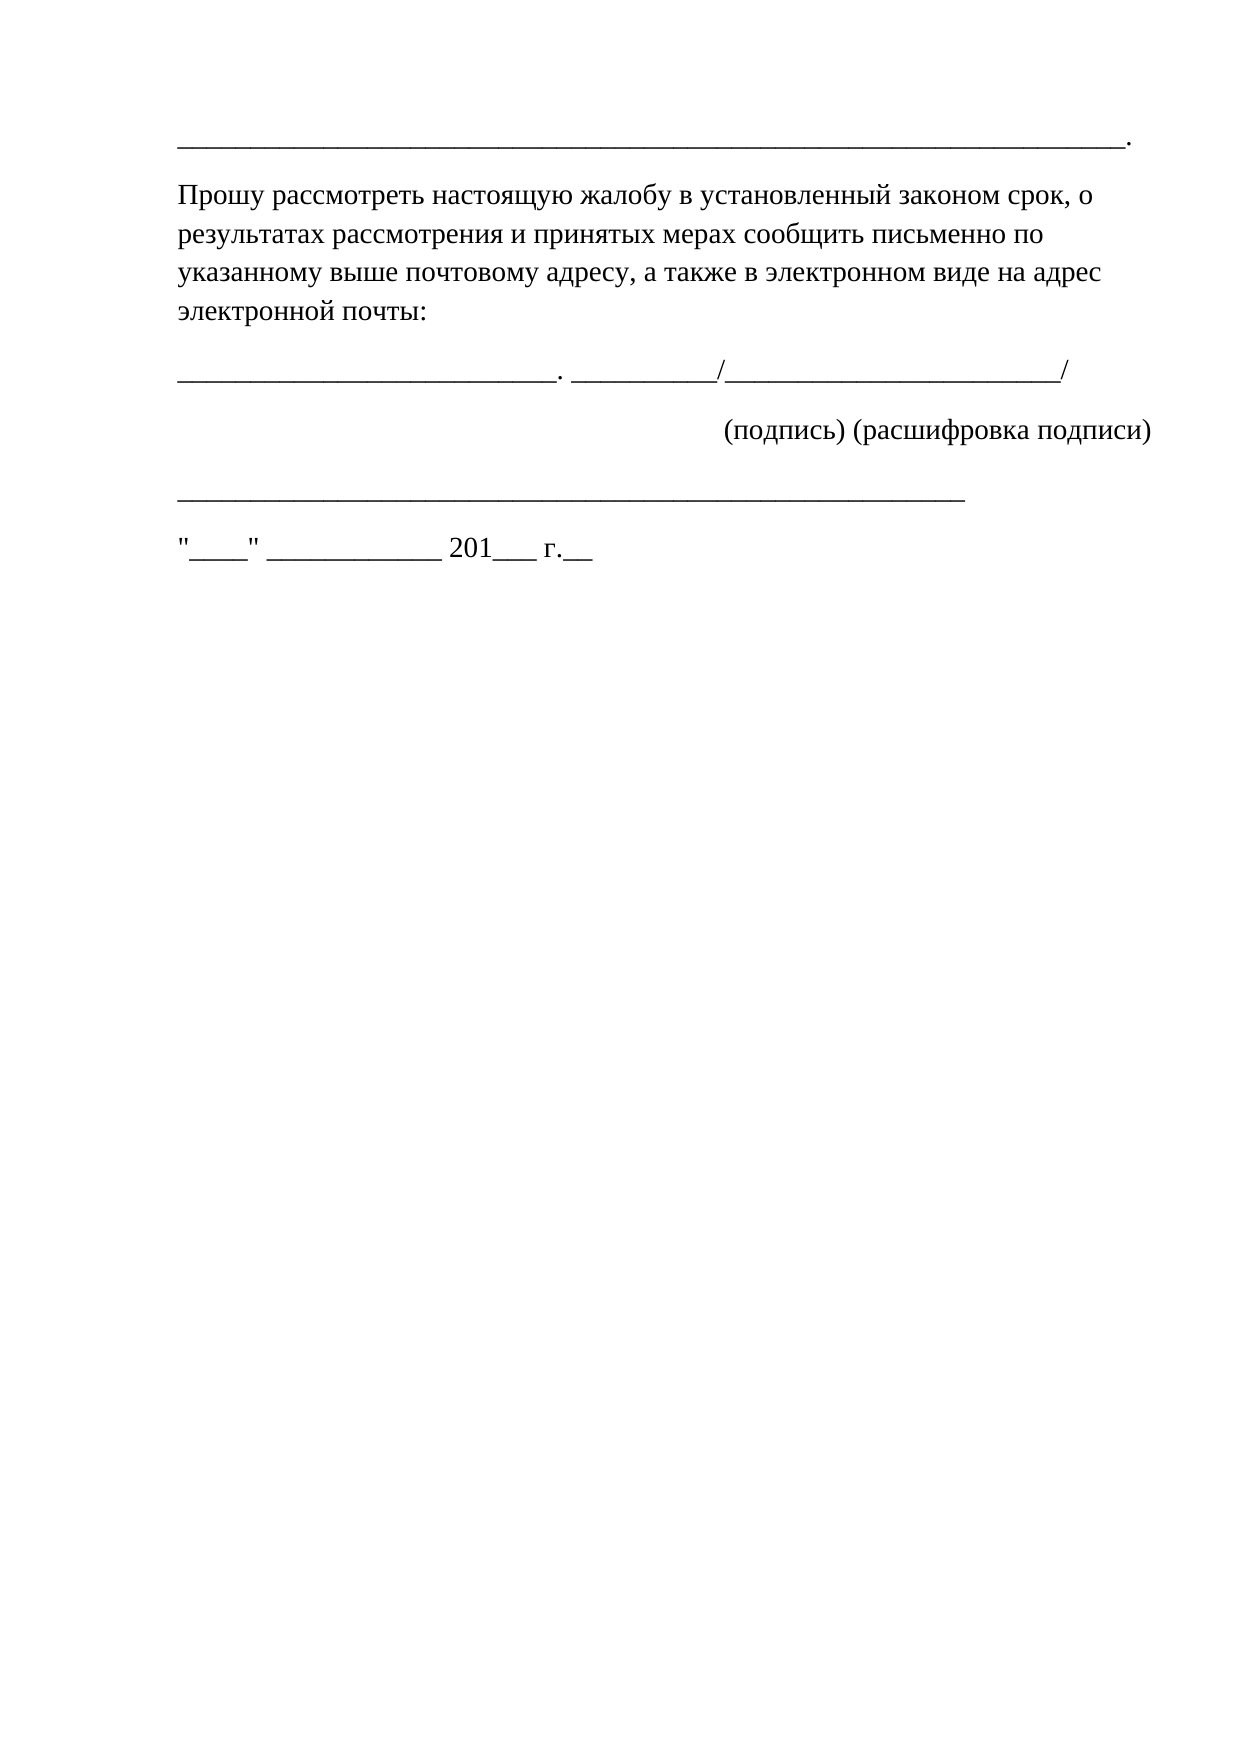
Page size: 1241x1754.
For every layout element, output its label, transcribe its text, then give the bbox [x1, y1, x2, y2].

text "____" ____________ 201___ г.__ [177, 531, 1152, 564]
text (подпись) (расшифровка подписи) [177, 412, 1152, 445]
text __________________________. __________/_______________________/ [177, 352, 1152, 386]
text ______________________________________________________ [177, 471, 1152, 505]
text _________________________________________________________________. [177, 118, 1152, 152]
text Прошу рассмотреть настоящую жалобу в установленный законом срок, о результатах рассмотрения и принятых мерах сообщить письменно по указанному выше почтовому адресу, а также в электронном виде на адрес электронной почты: [177, 177, 1152, 327]
